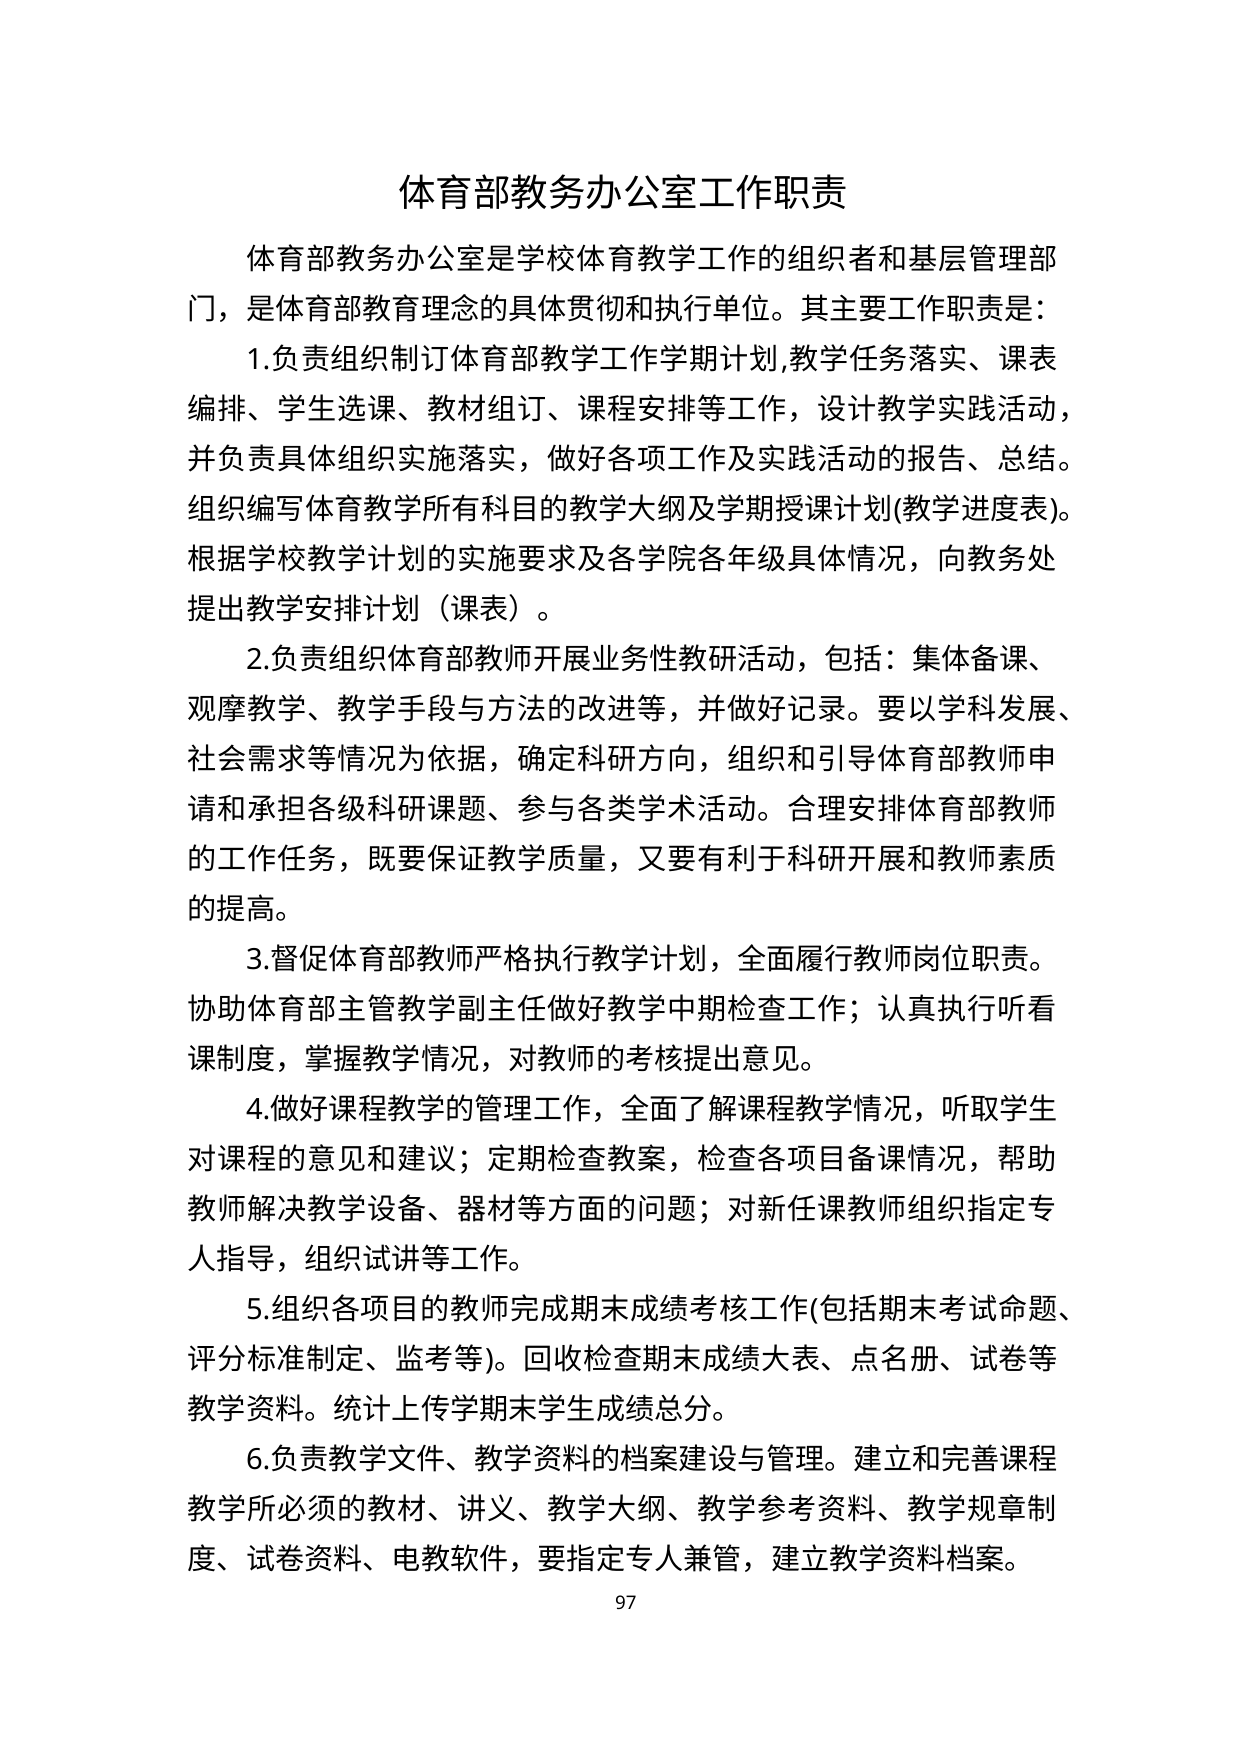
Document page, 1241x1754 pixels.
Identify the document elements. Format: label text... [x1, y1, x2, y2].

text 体育部教务办公室是学校体育教学工作的组织者和基层管理部门，是体育部教育理念的具体贯彻和执行单位。其主要工作职责是： [187, 229, 1058, 329]
text 2.负责组织体育部教师开展业务性教研活动，包括：集体备课、观摩教学、教学手段与方法的改进等，并做好记录。要以学科发展、社会需求等情况为依据，确定科研方向，组织和引导体育部教师申请和承担各级科研课题、参与各类学术活动。合理安排体育部教师的工作任务，既要保证教学质量，又要有利于科研开展和教师素质的提高。 [187, 629, 1058, 929]
text 5.组织各项目的教师完成期末成绩考核工作(包括期末考试命题、评分标准制定、监考等)。回收检查期末成绩大表、点名册、试卷等教学资料。统计上传学期末学生成绩总分。 [187, 1279, 1058, 1429]
text 1.负责组织制订体育部教学工作学期计划,教学任务落实、课表编排、学生选课、教材组订、课程安排等工作，设计教学实践活动，并负责具体组织实施落实，做好各项工作及实践活动的报告、总结。组织编写体育教学所有科目的教学大纲及学期授课计划(教学进度表)。根据学校教学计划的实施要求及各学院各年级具体情况，向教务处提出教学安排计划（课表）。 [187, 329, 1058, 629]
text 3.督促体育部教师严格执行教学计划，全面履行教师岗位职责。协助体育部主管教学副主任做好教学中期检查工作；认真执行听看课制度，掌握教学情况，对教师的考核提出意见。 [187, 929, 1058, 1079]
text 4.做好课程教学的管理工作，全面了解课程教学情况，听取学生对课程的意见和建议；定期检查教案，检查各项目备课情况，帮助教师解决教学设备、器材等方面的问题；对新任课教师组织指定专人指导，组织试讲等工作。 [187, 1079, 1058, 1279]
subtitle 体育部教务办公室工作职责 [187, 162, 1058, 217]
text 6.负责教学文件、教学资料的档案建设与管理。建立和完善课程教学所必须的教材、讲义、教学大纲、教学参考资料、教学规章制度、试卷资料、电教软件，要指定专人兼管，建立教学资料档案。 [187, 1429, 1058, 1579]
